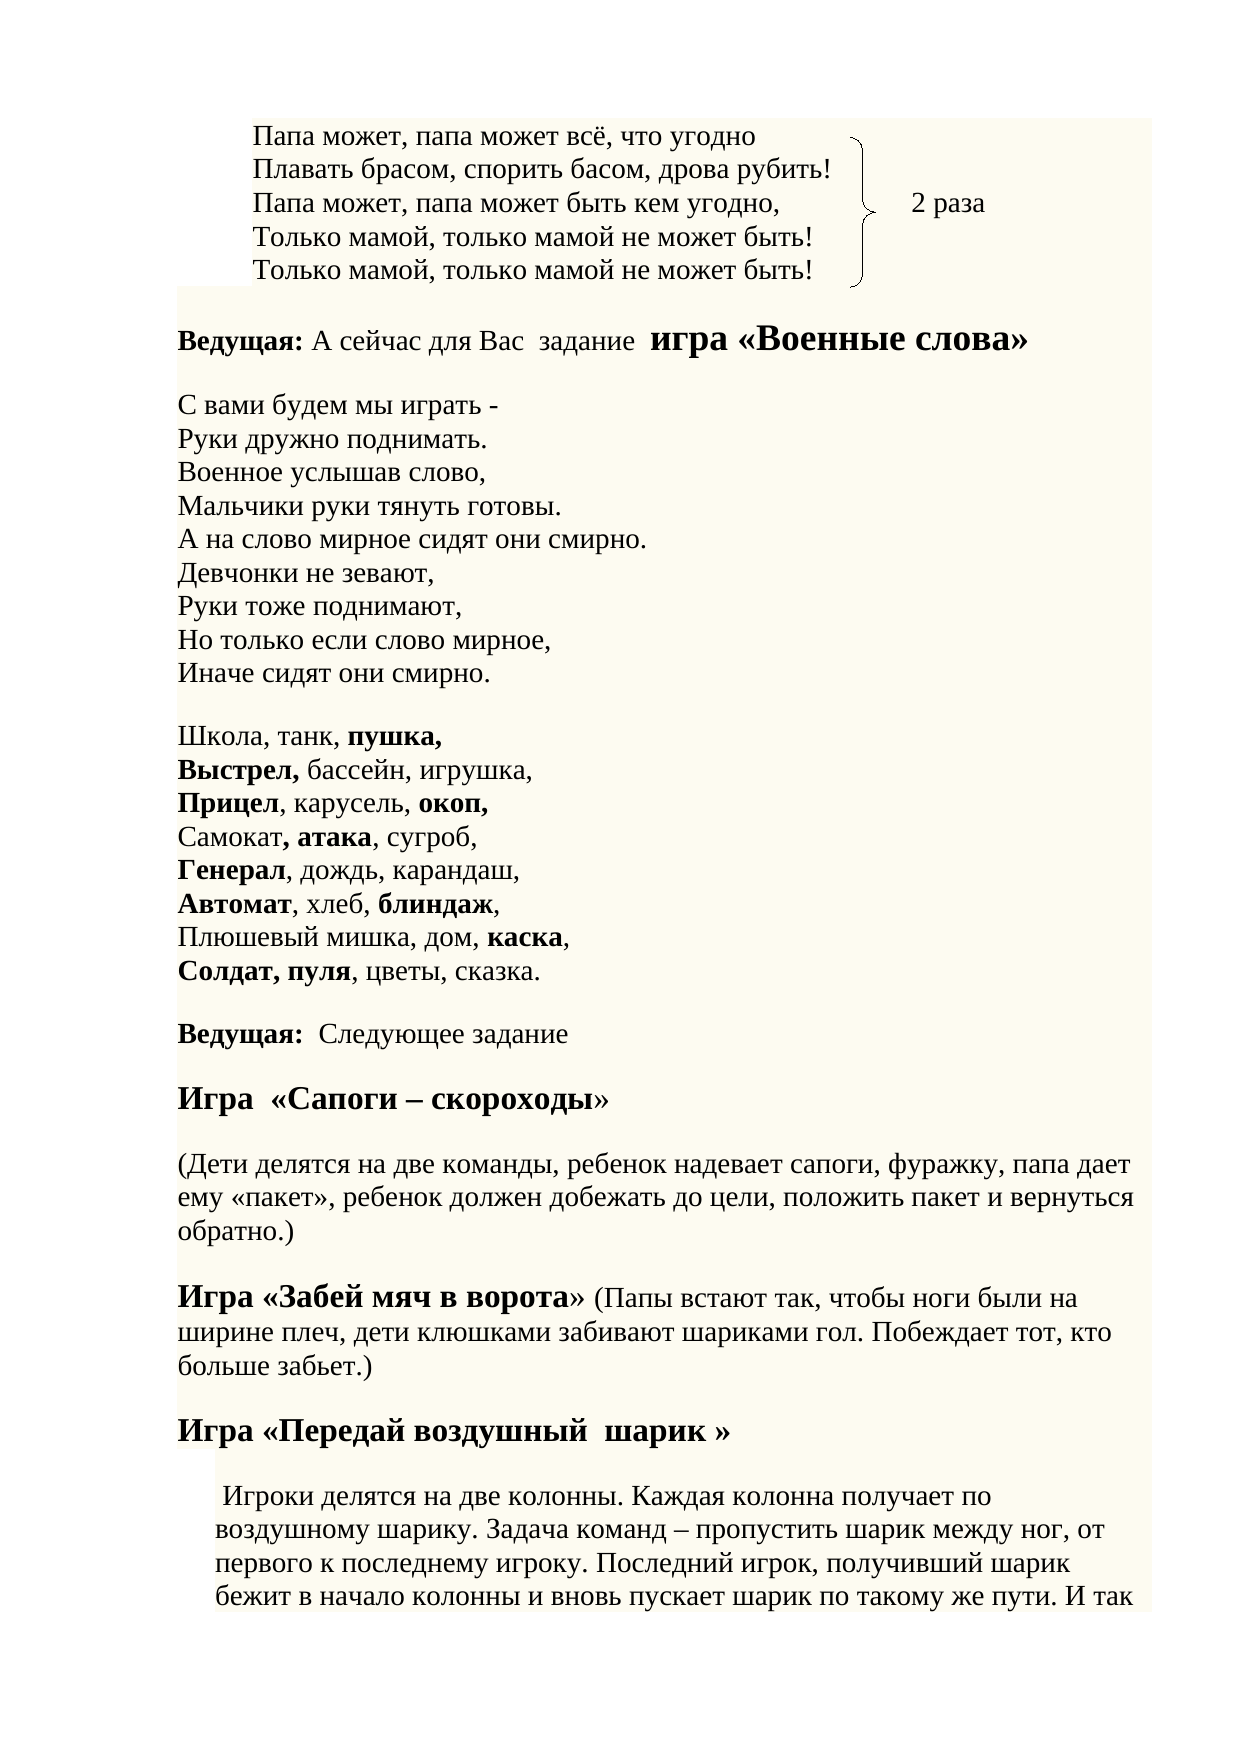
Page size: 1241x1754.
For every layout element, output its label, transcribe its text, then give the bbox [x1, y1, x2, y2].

text Школа, танк, пушка, Выстрел, бассейн, игрушка, Прицел, карусель, окоп, Самокат, атака, сугроб, Генерал, дождь, карандаш, Автомат, хлеб, блиндаж, Плюшевый мишка, дом, каска, Солдат, пуля, цветы, сказка. [177, 718, 1152, 987]
text Игра «Передай воздушный шарик » [177, 1410, 1152, 1449]
list Папа может, папа может всё, что угодно Плавать брасом, спорить басом, дрова рубить! Папа может, папа может быть кем угодно, 2 раза Только мамой, только мамой не может быть! Только мамой, только мамой не может быть! [252, 118, 1152, 286]
text Ведущая: Следующее задание [177, 1016, 1152, 1049]
text Игра «Сапоги – скороходы» [177, 1078, 1152, 1117]
text Ведущая: А сейчас для Вас задание игра «Военные слова» [177, 315, 1152, 358]
text (Дети делятся на две команды, ребенок надевает сапоги, фуражку, папа дает ему «пакет», ребенок должен добежать до цели, положить пакет и вернуться обратно.) [177, 1146, 1152, 1247]
text С вами будем мы играть - Руки дружно поднимать. Военное услышав слово, Мальчики руки тянуть готовы. А на слово мирное сидят они смирно. Девчонки не зевают, Руки тоже поднимают, Но только если слово мирное, Иначе сидят они смирно. [177, 387, 1152, 689]
text Игра «Забей мяч в ворота» (Папы встают так, чтобы ноги были на ширине плеч, дети клюшками забивают шариками гол. Побеждает тот, кто больше забьет.) [177, 1276, 1152, 1381]
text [215, 1478, 1152, 1612]
